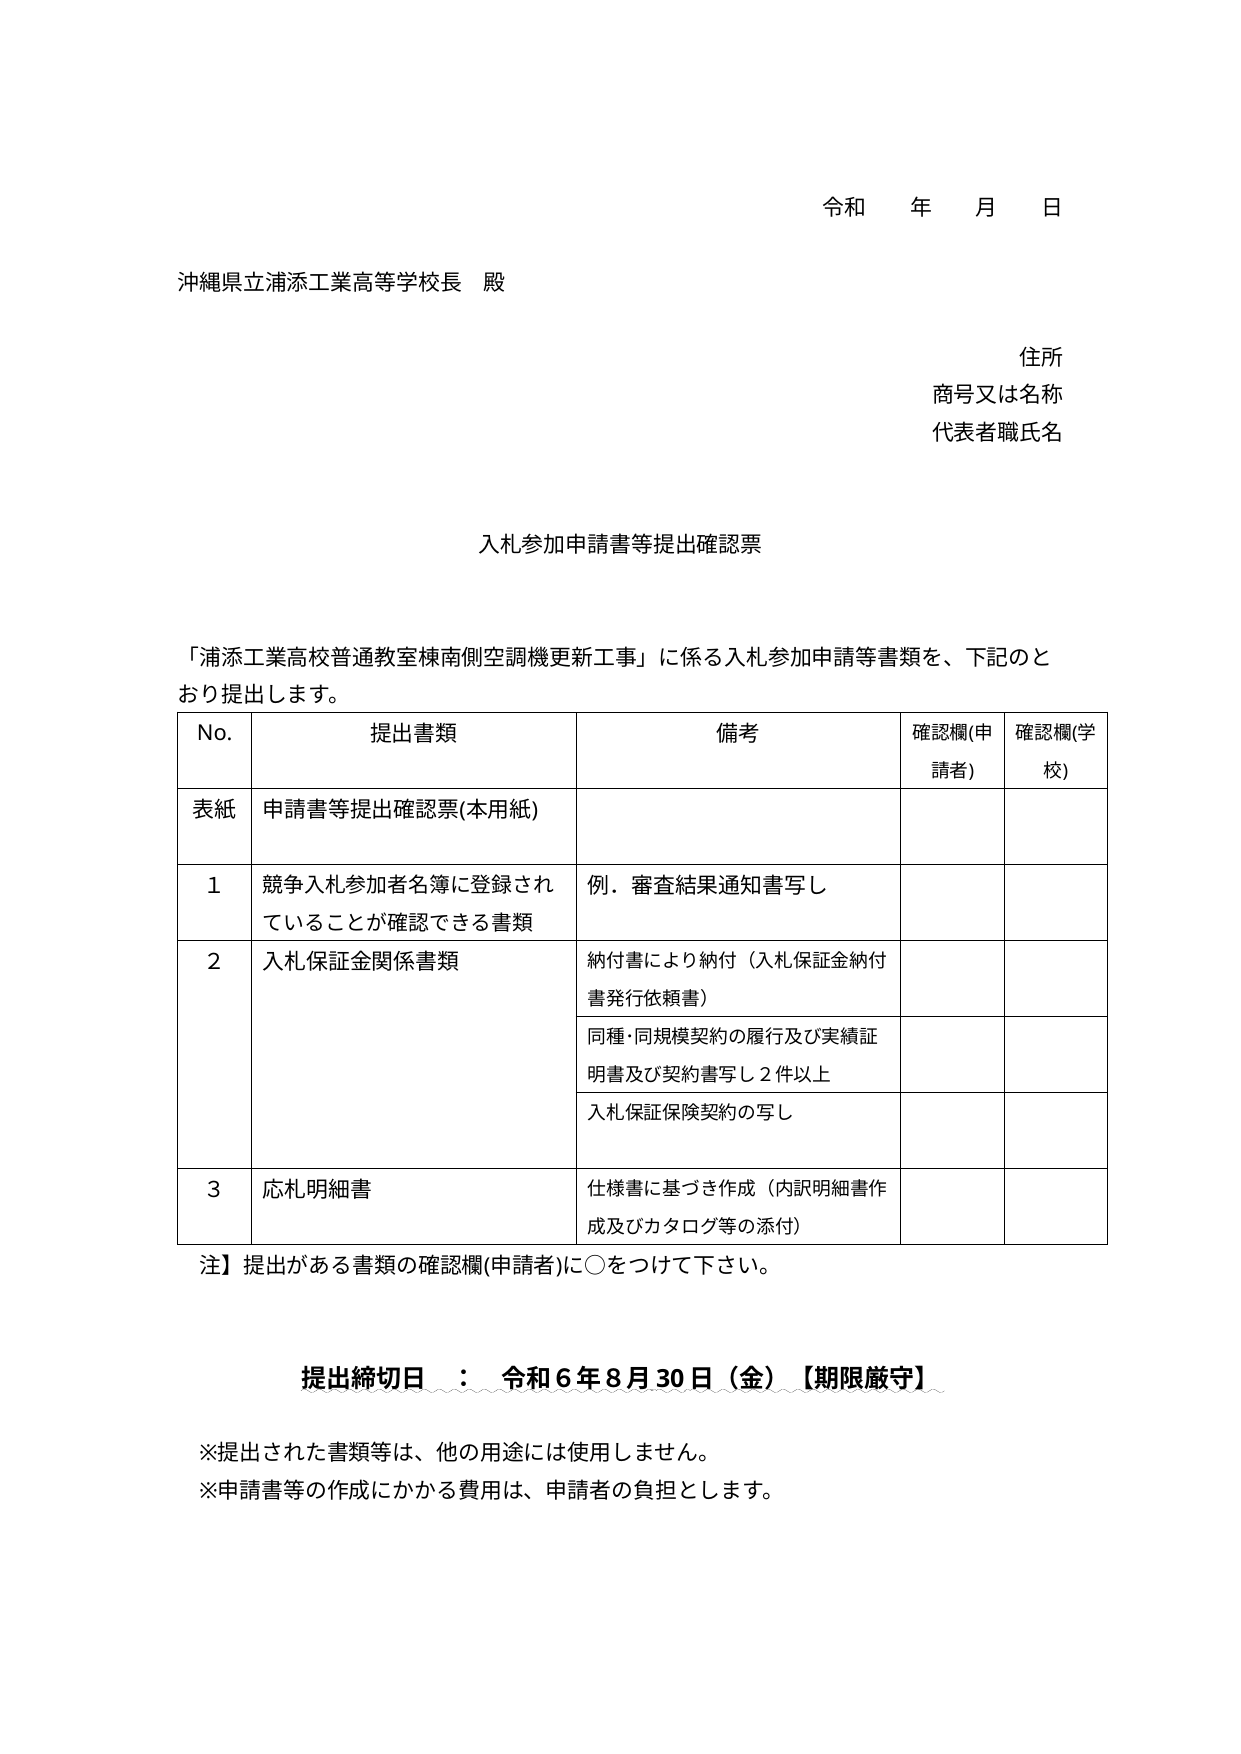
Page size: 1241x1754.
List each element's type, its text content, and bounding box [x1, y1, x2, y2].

text 令和 年 月 日 [177, 187, 1063, 224]
text ※申請書等の作成にかかる費用は、申請者の負担とします。 [177, 1470, 1063, 1507]
table_cell ３ [178, 1169, 251, 1244]
table_cell [1005, 1093, 1107, 1168]
table_header 提出書類 [252, 713, 576, 788]
text 商号又は名称 [177, 374, 1063, 412]
table_cell [1005, 941, 1107, 1016]
table_cell 仕様書に基づき作成（内訳明細書作成及びカタログ等の添付） [577, 1169, 900, 1244]
text 沖縄県立浦添工業高等学校長 殿 [177, 262, 1063, 299]
table_cell [1005, 1017, 1107, 1092]
table_cell １ [178, 865, 251, 940]
text 提出締切日 ： 令和６年８月30日（金）【期限厳守】 [177, 1357, 1063, 1395]
table_cell [1005, 789, 1107, 864]
table_cell [901, 1093, 1004, 1168]
text 代表者職氏名 [177, 412, 1063, 449]
table_cell [901, 1017, 1004, 1092]
text ※提出された書類等は、他の用途には使用しません。 [177, 1432, 1063, 1470]
text 「浦添工業高校普通教室棟南側空調機更新工事」に係る入札参加申請等書類を、下記のとおり提出します。 [177, 637, 1063, 712]
table_cell 入札保証保険契約の写し [577, 1093, 900, 1168]
table_header 確認欄(学校) [1005, 713, 1107, 788]
table_cell [1005, 865, 1107, 940]
table_cell ２ [178, 941, 251, 1168]
table_cell 表紙 [178, 789, 251, 864]
table_cell 競争入札参加者名簿に登録されていることが確認できる書類 [252, 865, 576, 940]
text 入札参加申請書等提出確認票 [177, 524, 1063, 562]
table_cell [901, 865, 1004, 940]
text 住所 [177, 337, 1063, 374]
table_header 確認欄(申請者) [901, 713, 1004, 788]
table_cell [901, 1169, 1004, 1244]
table_header 備考 [577, 713, 900, 788]
table_cell 同種･同規模契約の履行及び実績証明書及び契約書写し２件以上 [577, 1017, 900, 1092]
table_cell [901, 789, 1004, 864]
table_header No. [178, 713, 251, 788]
table_cell 応札明細書 [252, 1169, 576, 1244]
table_cell 例．審査結果通知書写し [577, 865, 900, 940]
table_cell 入札保証金関係書類 [252, 941, 576, 1168]
table_cell 納付書により納付（入札保証金納付書発行依頼書） [577, 941, 900, 1016]
text 注】提出がある書類の確認欄(申請者)に○をつけて下さい。 [177, 1245, 1063, 1282]
table_cell [901, 941, 1004, 1016]
table_cell [577, 789, 900, 864]
table_cell [1005, 1169, 1107, 1244]
table_cell 申請書等提出確認票(本用紙) [252, 789, 576, 864]
